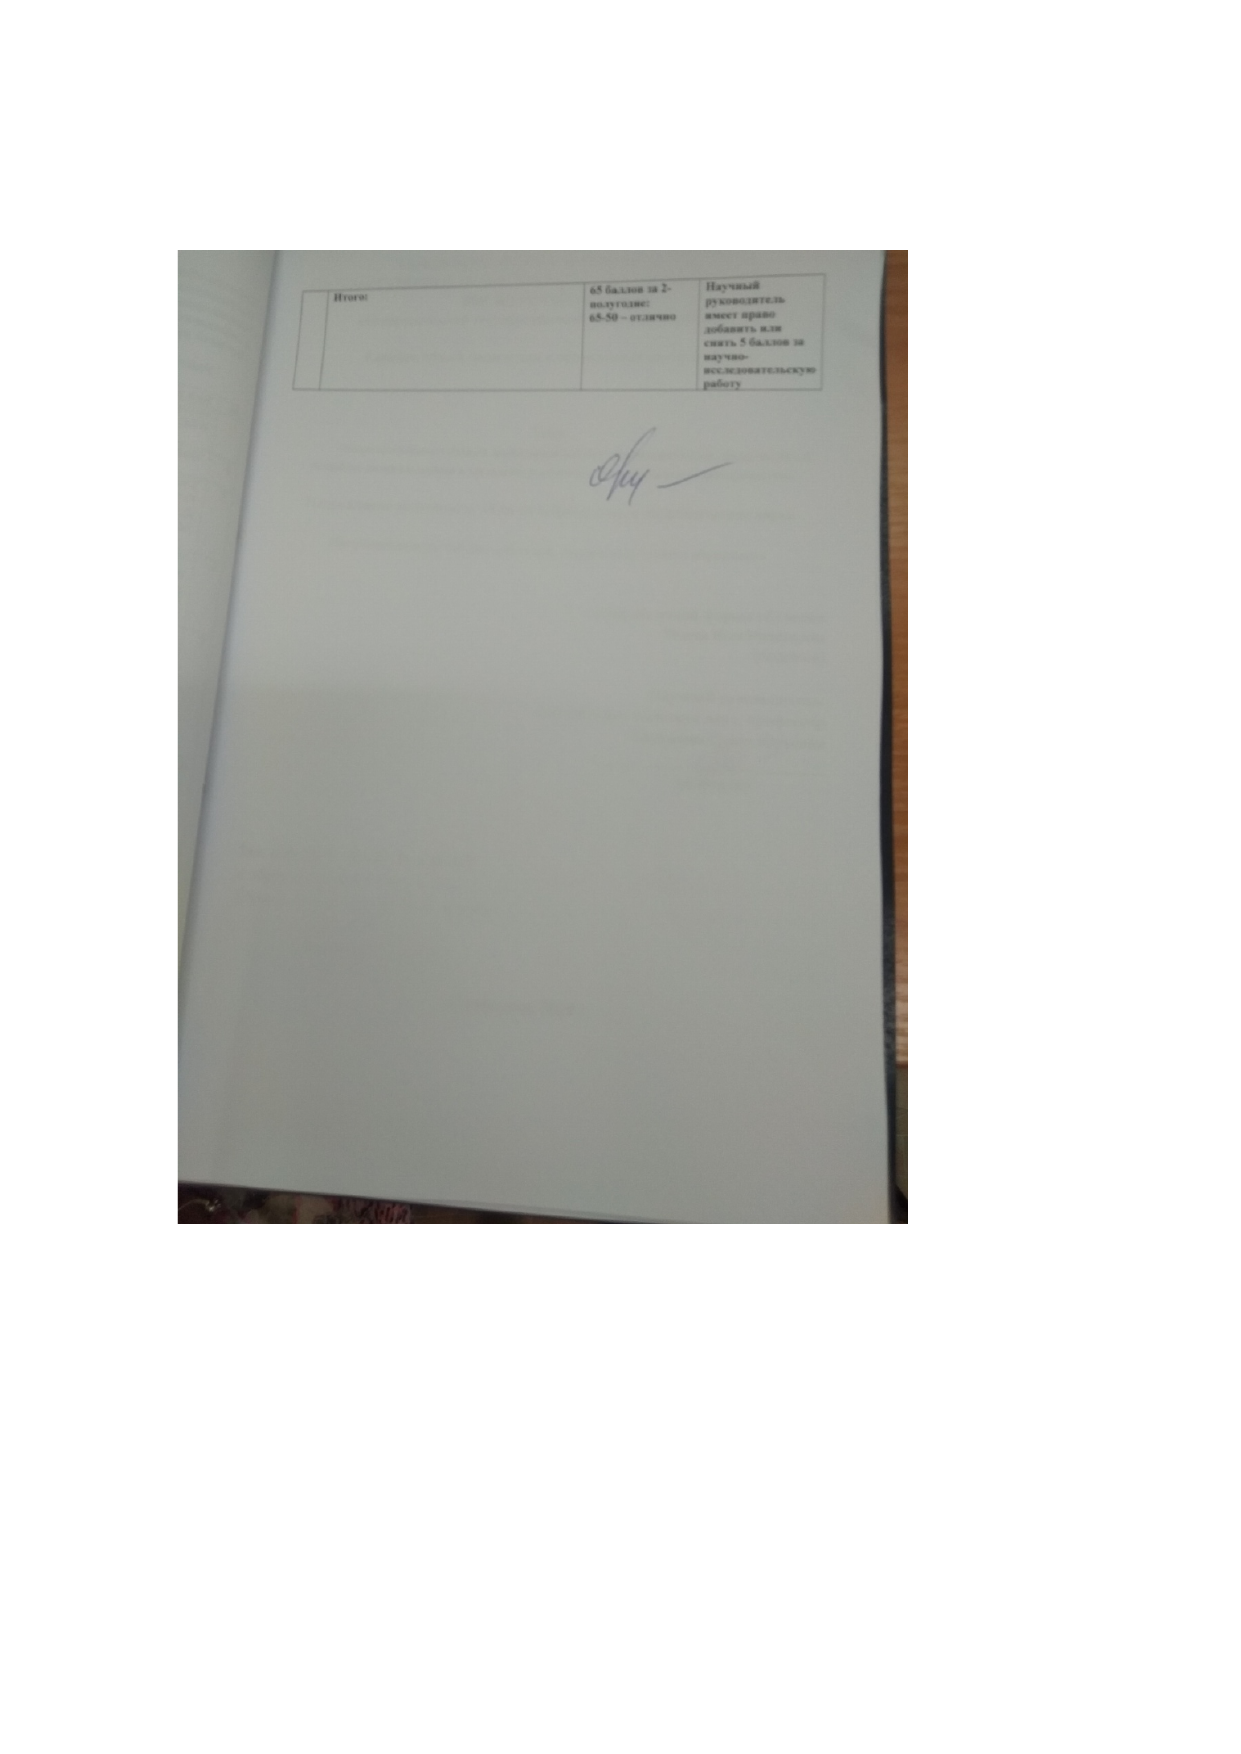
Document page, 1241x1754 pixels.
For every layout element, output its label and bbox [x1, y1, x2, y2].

picture [178, 251, 908, 1223]
